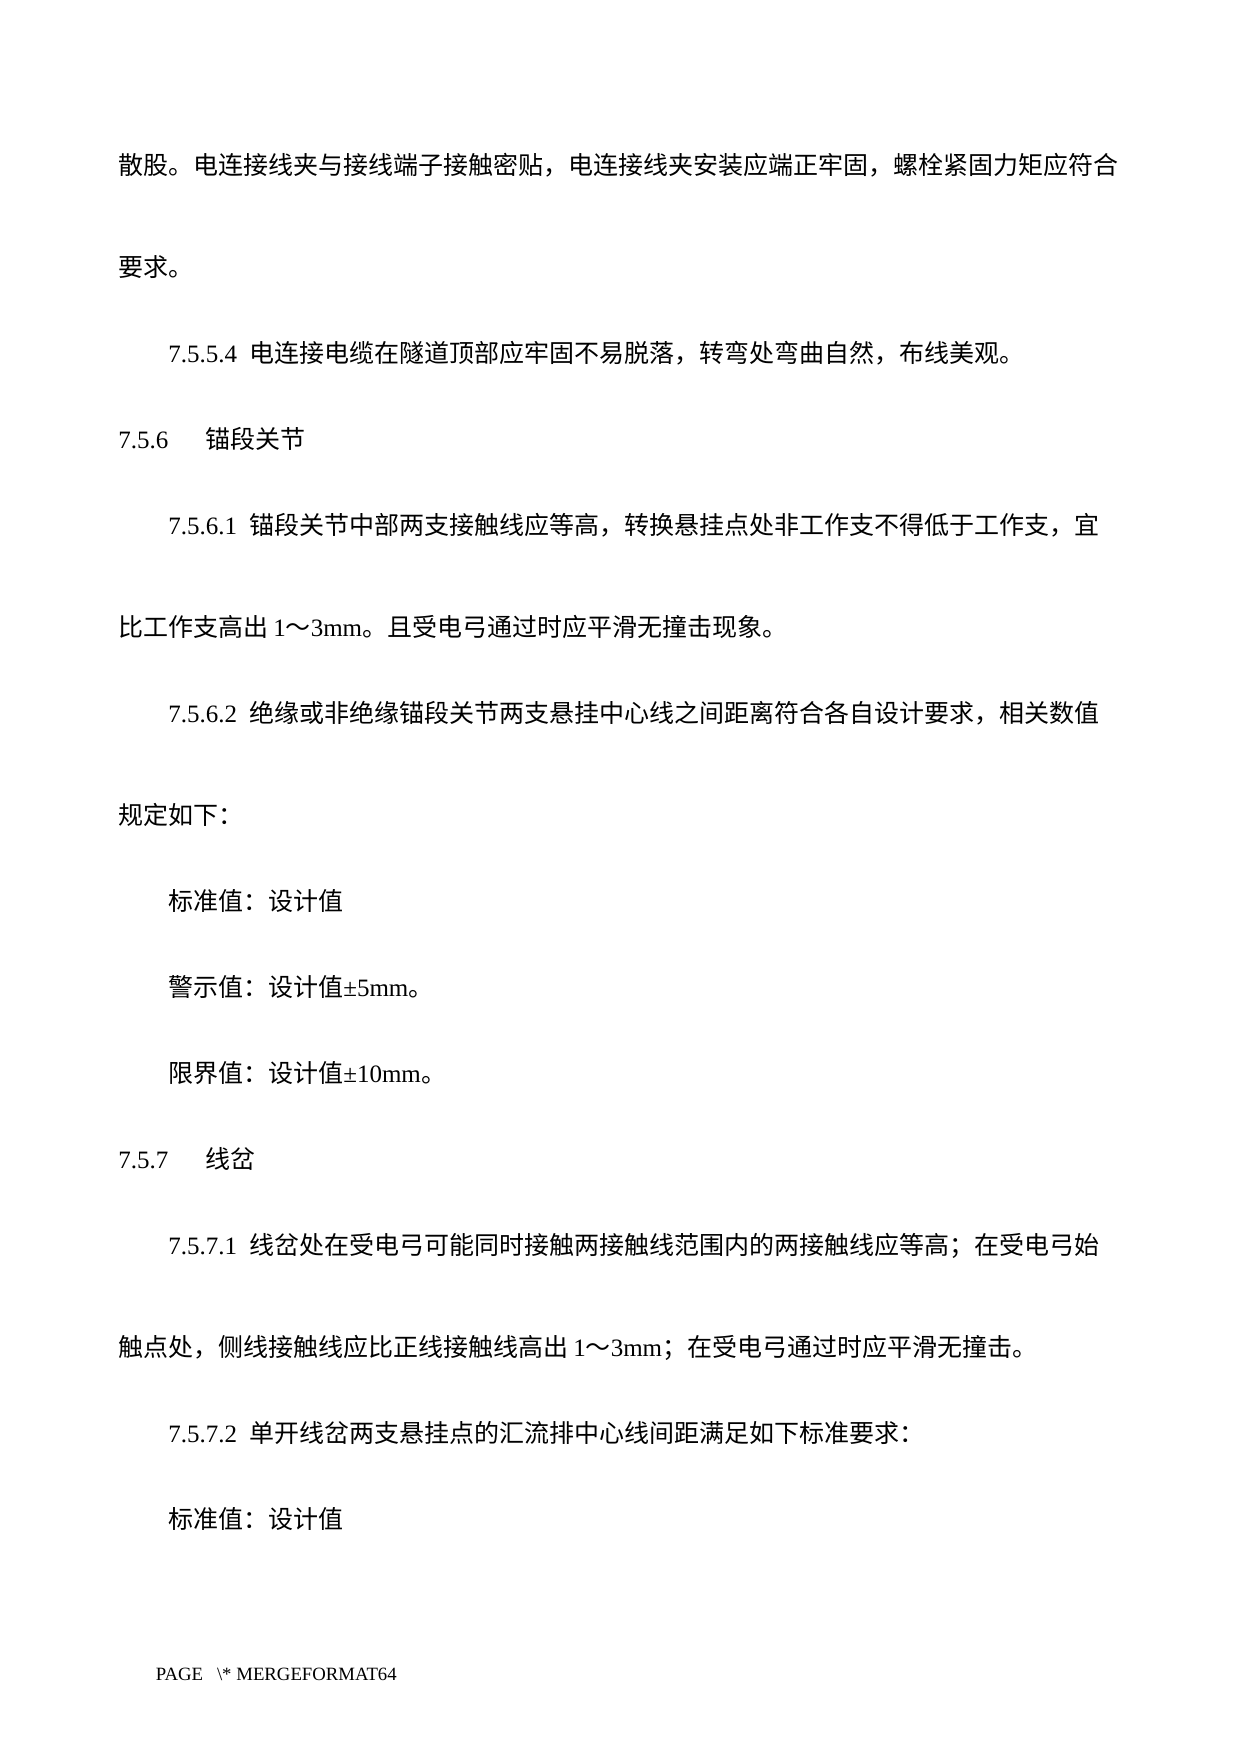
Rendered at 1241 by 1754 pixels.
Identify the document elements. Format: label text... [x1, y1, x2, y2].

subtitle 锚段关节 [118, 404, 1122, 472]
subtitle 线岔 [118, 1124, 1122, 1192]
text 标准值：设计值 [118, 866, 1122, 934]
subtitle 锚段关节中部两支接触线应等高，转换悬挂点处非工作支不得低于工作支，宜比工作支高出1～3mm。且受电弓通过时应平滑无撞击现象。 [118, 490, 1122, 660]
text 警示值：设计值±5mm。 [118, 952, 1122, 1020]
text 标准值：设计值 [118, 1484, 1122, 1552]
subtitle 电连接电缆在隧道顶部应牢固不易脱落，转弯处弯曲自然，布线美观。 [118, 318, 1122, 386]
subtitle 线岔处在受电弓可能同时接触两接触线范围内的两接触线应等高；在受电弓始触点处，侧线接触线应比正线接触线高出1～3mm；在受电弓通过时应平滑无撞击。 [118, 1210, 1122, 1380]
subtitle 绝缘或非绝缘锚段关节两支悬挂中心线之间距离符合各自设计要求，相关数值规定如下： [118, 678, 1122, 848]
subtitle 单开线岔两支悬挂点的汇流排中心线间距满足如下标准要求： [118, 1398, 1122, 1466]
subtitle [118, 130, 1122, 300]
text 限界值：设计值±10mm。 [118, 1038, 1122, 1106]
